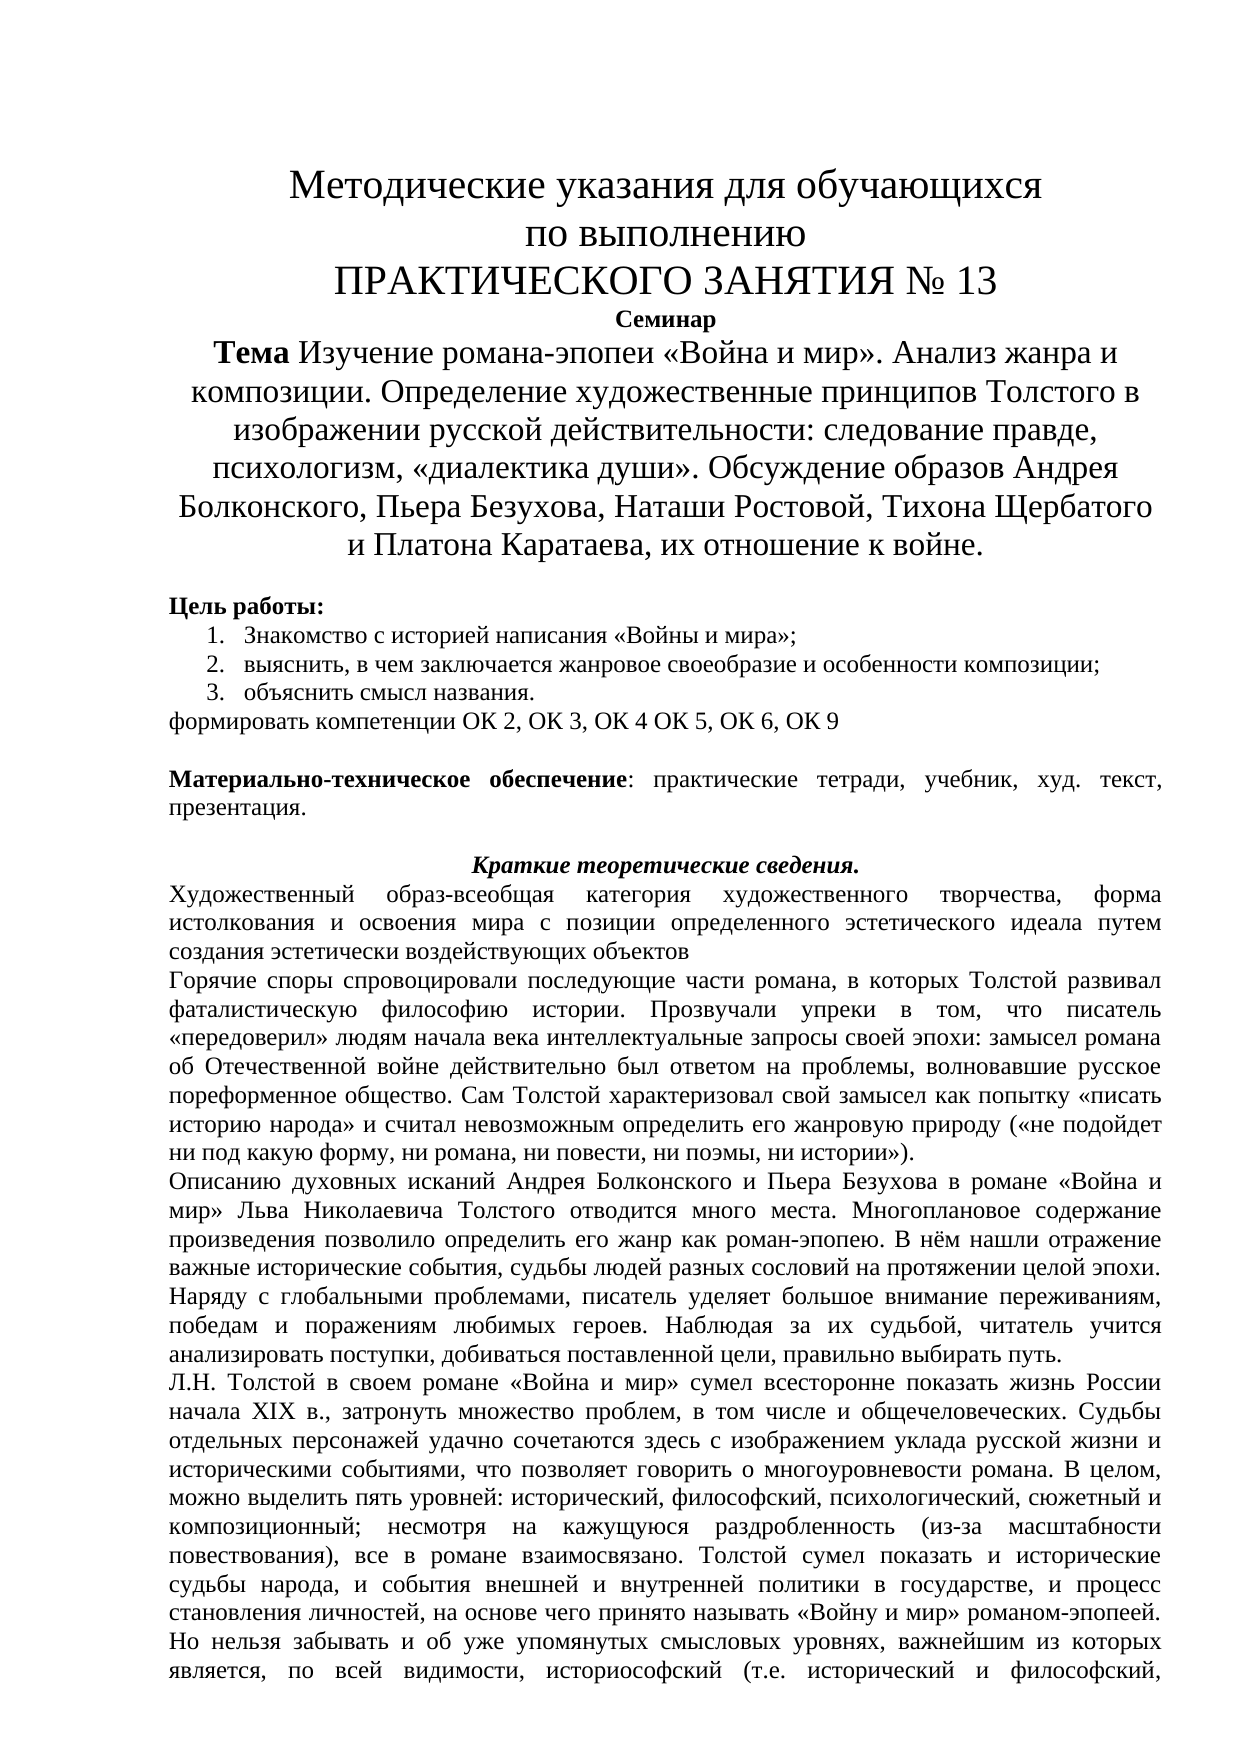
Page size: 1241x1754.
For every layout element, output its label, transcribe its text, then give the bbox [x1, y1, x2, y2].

text Цель работы: [169, 591, 1162, 620]
text Описанию духовных исканий Андрея Болконского и Пьера Безухова в романе «Война и мир» Льва Николаевича Толстого отводится много места. Многоплановое содержание произведения позволило определить его жанр как роман-эпопею. В нём нашли отражение важные исторические события, судьбы людей разных сословий на протяжении целой эпохи. Наряду с глобальными проблемами, писатель уделяет большое внимание переживаниям, победам и поражениям любимых героев. Наблюдая за их судьбой, читатель учится анализировать поступки, добиваться поставленной цели, правильно выбирать путь. [169, 1166, 1162, 1367]
text формировать компетенции ОК 2, ОК 3, ОК 4 ОК 5, ОК 6, ОК 9 [169, 706, 1162, 735]
text Краткие теоретические сведения. [169, 850, 1162, 879]
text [169, 1367, 1162, 1684]
text Семинар [169, 304, 1162, 332]
text Материально-техническое обеспечение: практические тетради, учебник, худ. текст, презентация. [169, 764, 1162, 821]
text по выполнению [169, 208, 1162, 256]
text ПРАКТИЧЕСКОГО ЗАНЯТИЯ № 13 [169, 256, 1162, 304]
text Методические указания для обучающихся [169, 160, 1162, 208]
text Тема Изучение романа-эпопеи «Война и мир». Анализ жанра и композиции. Определение художественные принципов Толстого в изображении русской действительности: следование правде, психологизм, «диалектика души». Обсуждение образов Андрея Болконского, Пьера Безухова, Наташи Ростовой, Тихона Щербатого и Платона Каратаева, их отношение к войне. [169, 332, 1162, 562]
list Знакомство с историей написания «Войны и мира»; [206, 620, 1162, 649]
text Горячие споры спровоцировали последующие части романа, в которых Толстой развивал фаталистическую философию истории. Прозвучали упреки в том, что писатель «передоверил» людям начала века интеллектуальные запросы своей эпохи: замысел романа об Отечественной войне действительно был ответом на проблемы, волновавшие русское пореформенное общество. Сам Толстой характеризовал свой замысел как попытку «писать историю народа» и считал невозможным определить его жанровую природу («не подойдет ни под какую форму, ни романа, ни повести, ни поэмы, ни истории»). [169, 965, 1162, 1166]
list объяснить смысл названия. [206, 677, 1162, 706]
text Художественный образ-всеобщая категория художественного творчества, форма истолкования и освоения мира с позиции определенного эстетического идеала путем создания эстетически воздействующих объектов [169, 879, 1162, 965]
list выяснить, в чем заключается жанровое своеобразие и особенности композиции; [206, 649, 1162, 677]
